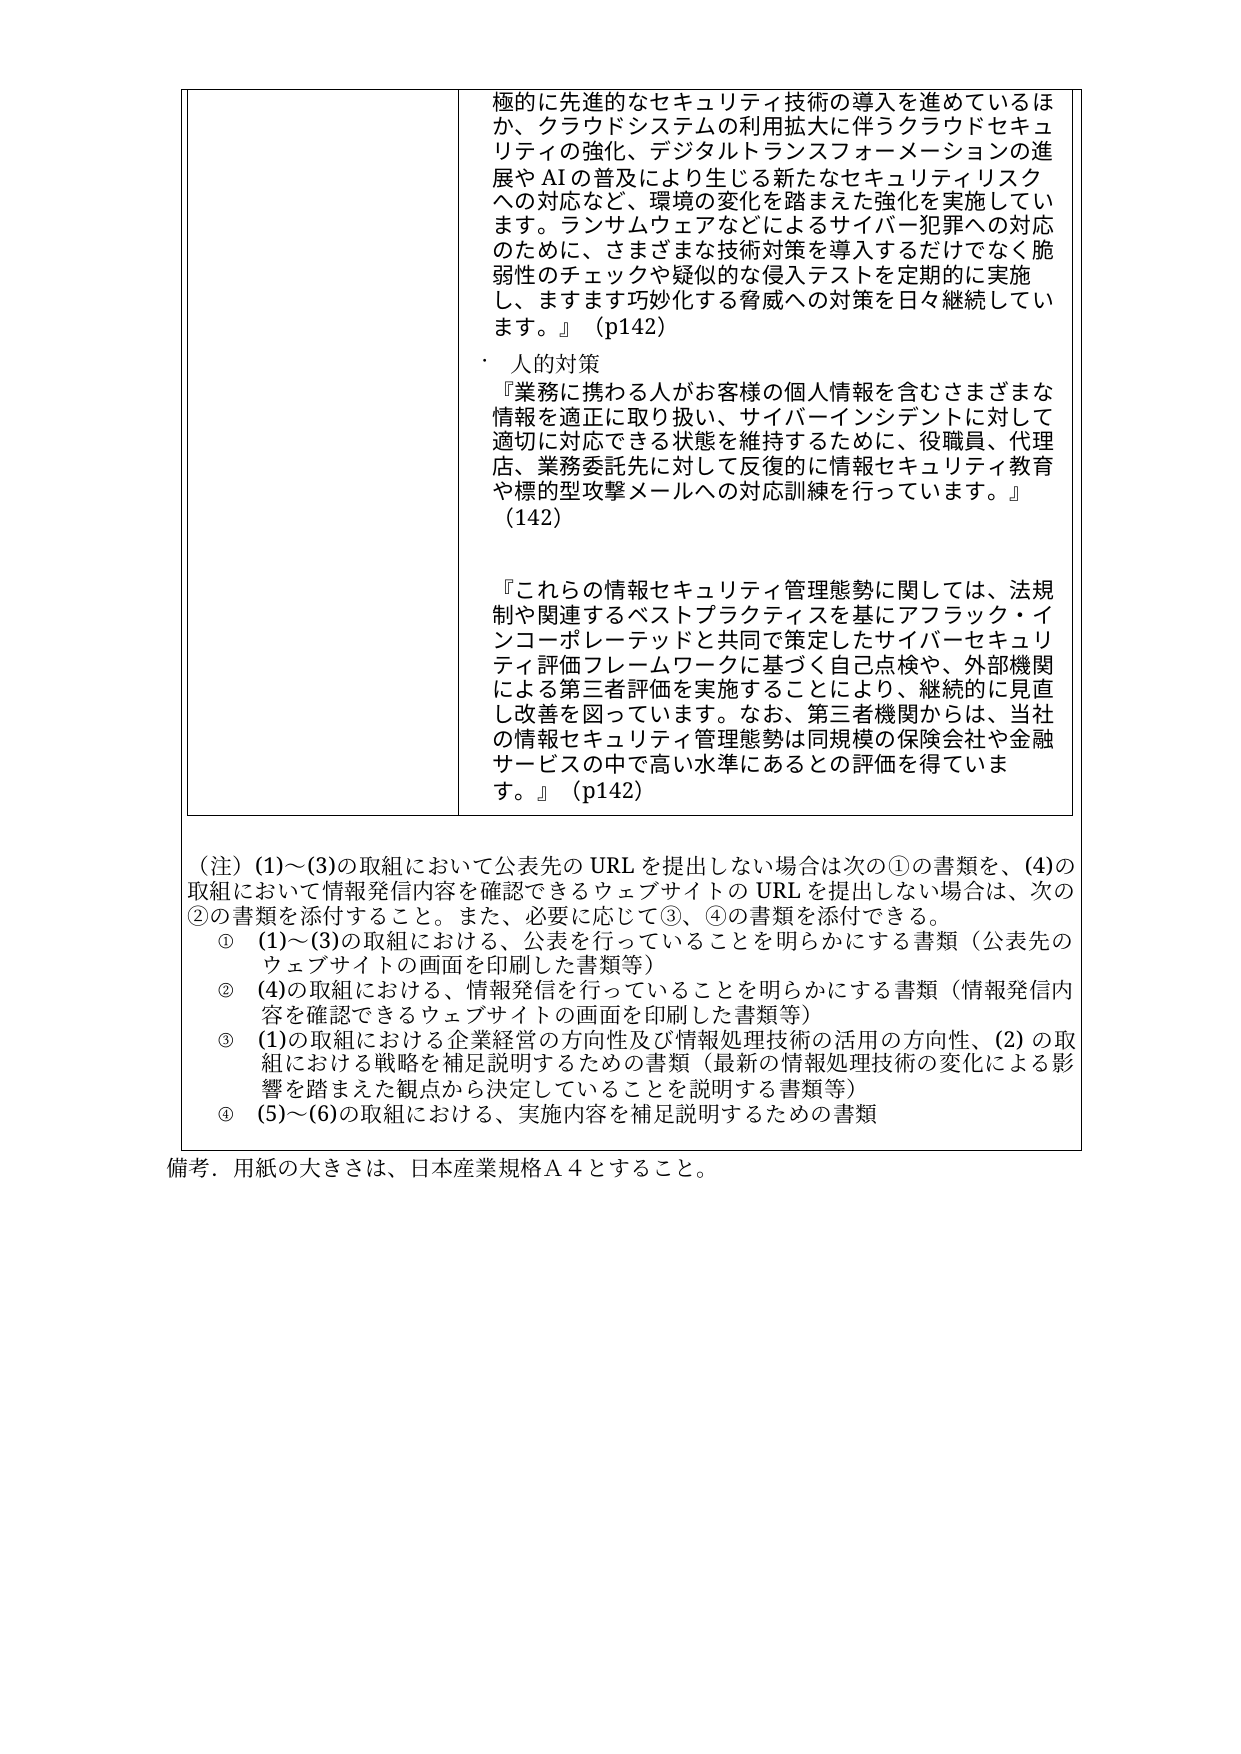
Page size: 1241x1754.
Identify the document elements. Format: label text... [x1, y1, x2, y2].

text 備考．用紙の大きさは、日本産業規格Ａ４とすること。 [167, 1151, 1070, 1183]
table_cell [182, 90, 1081, 1150]
